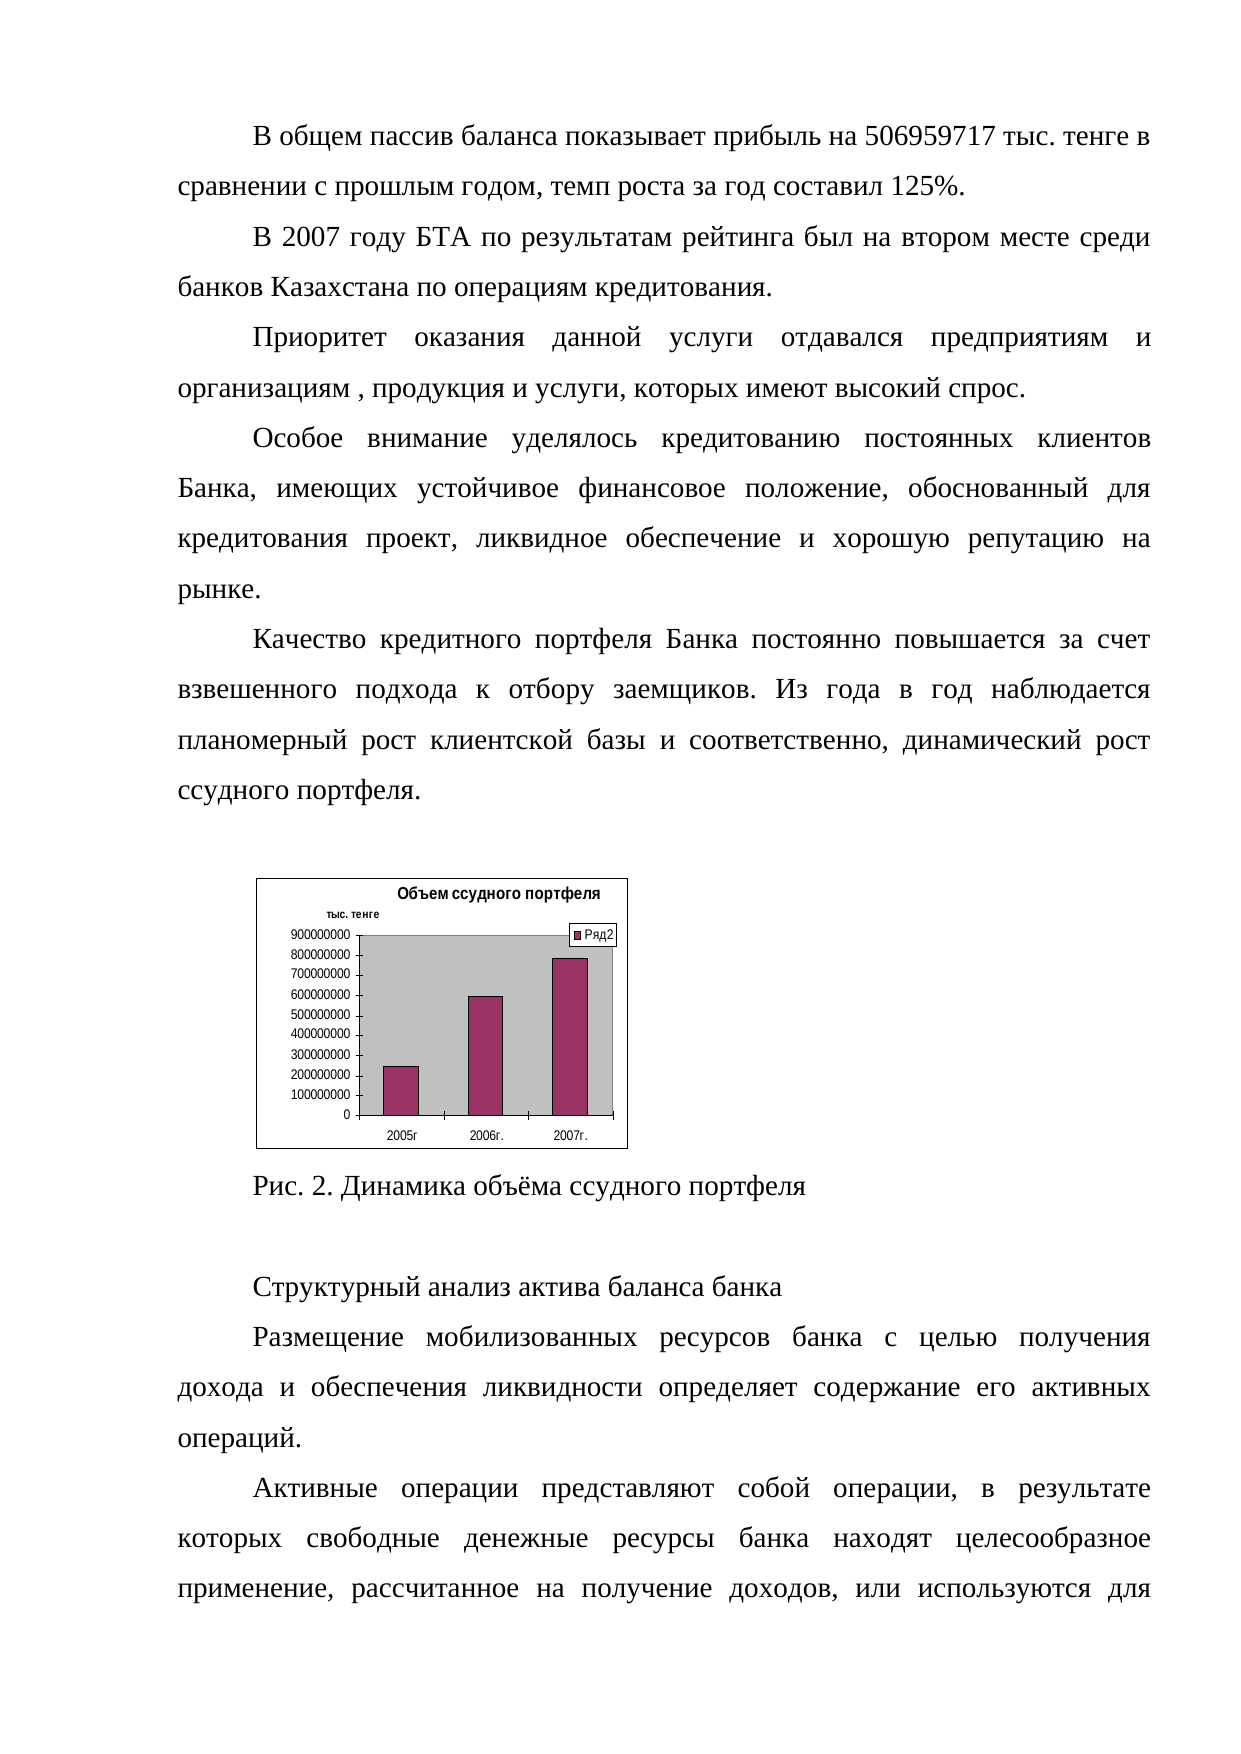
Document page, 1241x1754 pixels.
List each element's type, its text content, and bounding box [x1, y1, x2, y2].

text В 2007 году БТА по результатам рейтинга был на втором месте среди банков Казахстана по операциям кредитования. [177, 219, 1152, 303]
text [177, 1470, 1152, 1604]
text Размещение мобилизованных ресурсов банка с целью получения дохода и обеспечения ликвидности определяет содержание его активных операций. [177, 1319, 1152, 1453]
text Качество кредитного портфеля Банка постоянно повышается за счет взвешенного подхода к отбору заемщиков. Из года в год наблюдается планомерный рост клиентской базы и соответственно, динамический рост ссудного портфеля. [177, 621, 1152, 806]
text Особое внимание уделялось кредитованию постоянных клиентов Банка, имеющих устойчивое финансовое положение, обоснованный для кредитования проект, ликвидное обеспечение и хорошую репутацию на рынке. [177, 420, 1152, 604]
text В общем пассив баланса показывает прибыль на 506959717 тыс. тенге в сравнении с прошлым годом, темп роста за год составил 125%. [177, 118, 1152, 202]
text Структурный анализ актива баланса банка [177, 1269, 1152, 1302]
text Приоритет оказания данной услуги отдавался предприятиям и организациям , продукция и услуги, которых имеют высокий спрос. [177, 319, 1152, 403]
text Рис. 2. Динамика объёма ссудного портфеля [177, 1168, 1152, 1202]
